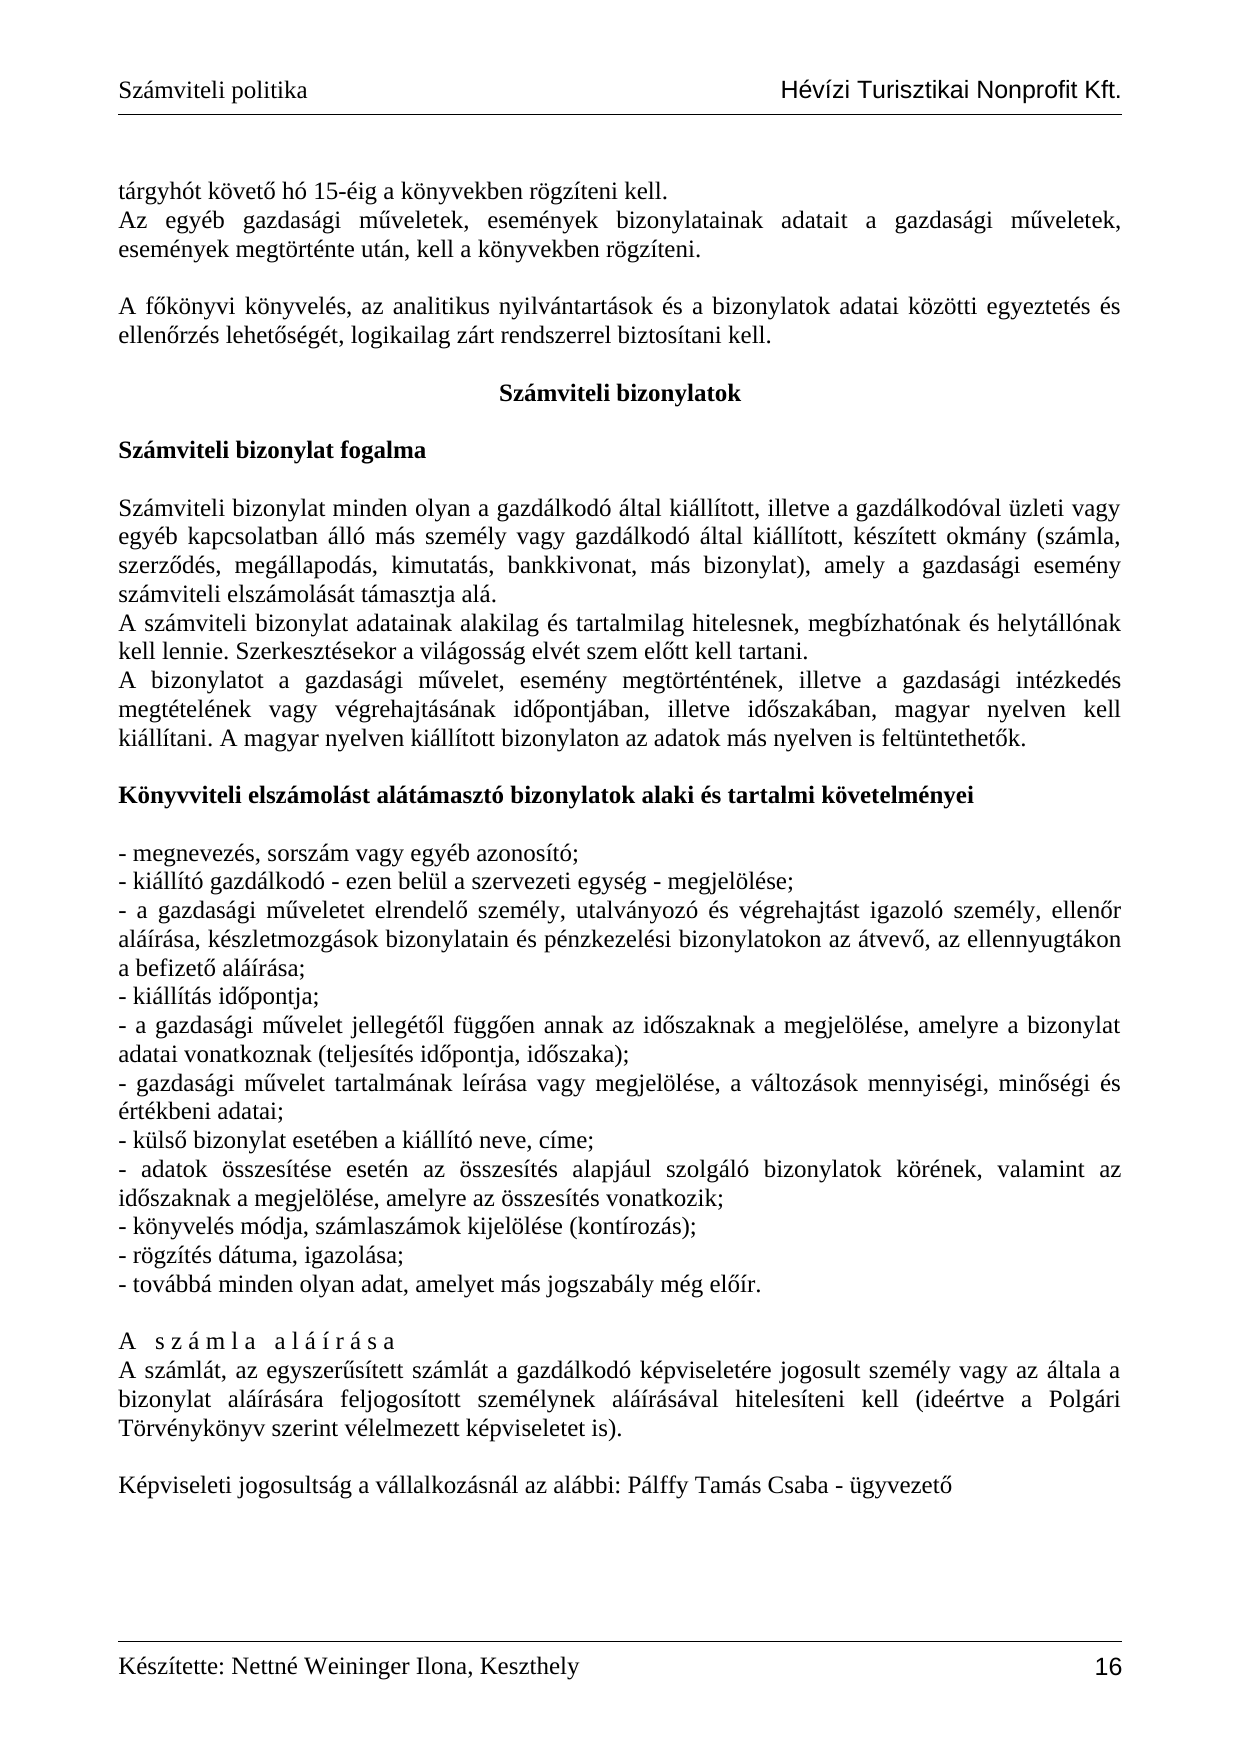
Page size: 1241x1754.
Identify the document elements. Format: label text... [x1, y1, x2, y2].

text A főkönyvi könyvelés, az analitikus nyilvántartások és a bizonylatok adatai közötti egyeztetés és ellenőrzés lehetőségét, logikailag zárt rendszerrel biztosítani kell. [118, 291, 1122, 349]
text Az egyéb gazdasági műveletek, események bizonylatainak adatait a gazdasági műveletek, események megtörténte után, kell a könyvekben rögzíteni. [118, 205, 1122, 263]
text - továbbá minden olyan adat, amelyet más jogszabály még előír. [118, 1269, 1122, 1298]
text - gazdasági művelet tartalmának leírása vagy megjelölése, a változások mennyiségi, minőségi és értékbeni adatai; [118, 1068, 1122, 1125]
text Képviseleti jogosultság a vállalkozásnál az alábbi: Pálffy Tamás Csaba - ügyvezető [118, 1470, 1122, 1499]
text A számlát, az egyszerűsített számlát a gazdálkodó képviseletére jogosult személy vagy az általa a bizonylat aláírására feljogosított személynek aláírásával hitelesíteni kell (ideértve a Polgári Törvénykönyv szerint vélelmezett képviseletet is). [118, 1355, 1122, 1441]
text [118, 176, 1122, 205]
text - kiállítás időpontja; [118, 981, 1122, 1010]
text - külső bizonylat esetében a kiállító neve, címe; [118, 1125, 1122, 1154]
text Számviteli bizonylatok [118, 378, 1122, 406]
text - a gazdasági műveletet elrendelő személy, utalványozó és végrehajtást igazoló személy, ellenőr aláírása, készletmozgások bizonylatain és pénzkezelési bizonylatokon az átvevő, az ellennyugtákon a befizető aláírása; [118, 895, 1122, 981]
text Könyvviteli elszámolást alátámasztó bizonylatok alaki és tartalmi követelményei [118, 780, 1122, 809]
text A számviteli bizonylat adatainak alakilag és tartalmilag hitelesnek, megbízhatónak és helytállónak kell lennie. Szerkesztésekor a világosság elvét szem előtt kell tartani. [118, 608, 1122, 665]
text Számviteli bizonylat fogalma [118, 435, 1122, 464]
text A s z á m l a a l á í r á s a [118, 1326, 1122, 1355]
text Számviteli bizonylat minden olyan a gazdálkodó által kiállított, illetve a gazdálkodóval üzleti vagy egyéb kapcsolatban álló más személy vagy gazdálkodó által kiállított, készített okmány (számla, szerződés, megállapodás, kimutatás, bankkivonat, más bizonylat), amely a gazdasági esemény számviteli elszámolását támasztja alá. [118, 493, 1122, 608]
text - rögzítés dátuma, igazolása; [118, 1240, 1122, 1269]
text A bizonylatot a gazdasági művelet, esemény megtörténtének, illetve a gazdasági intézkedés megtételének vagy végrehajtásának időpontjában, illetve időszakában, magyar nyelven kell kiállítani. A magyar nyelven kiállított bizonylaton az adatok más nyelven is feltüntethetők. [118, 665, 1122, 751]
text - könyvelés módja, számlaszámok kijelölése (kontírozás); [118, 1211, 1122, 1240]
text - a gazdasági művelet jellegétől függően annak az időszaknak a megjelölése, amelyre a bizonylat adatai vonatkoznak (teljesítés időpontja, időszaka); [118, 1010, 1122, 1068]
text - megnevezés, sorszám vagy egyéb azonosító; [118, 838, 1122, 866]
text - kiállító gazdálkodó - ezen belül a szervezeti egység - megjelölése; [118, 866, 1122, 895]
text - adatok összesítése esetén az összesítés alapjául szolgáló bizonylatok körének, valamint az időszaknak a megjelölése, amelyre az összesítés vonatkozik; [118, 1154, 1122, 1211]
